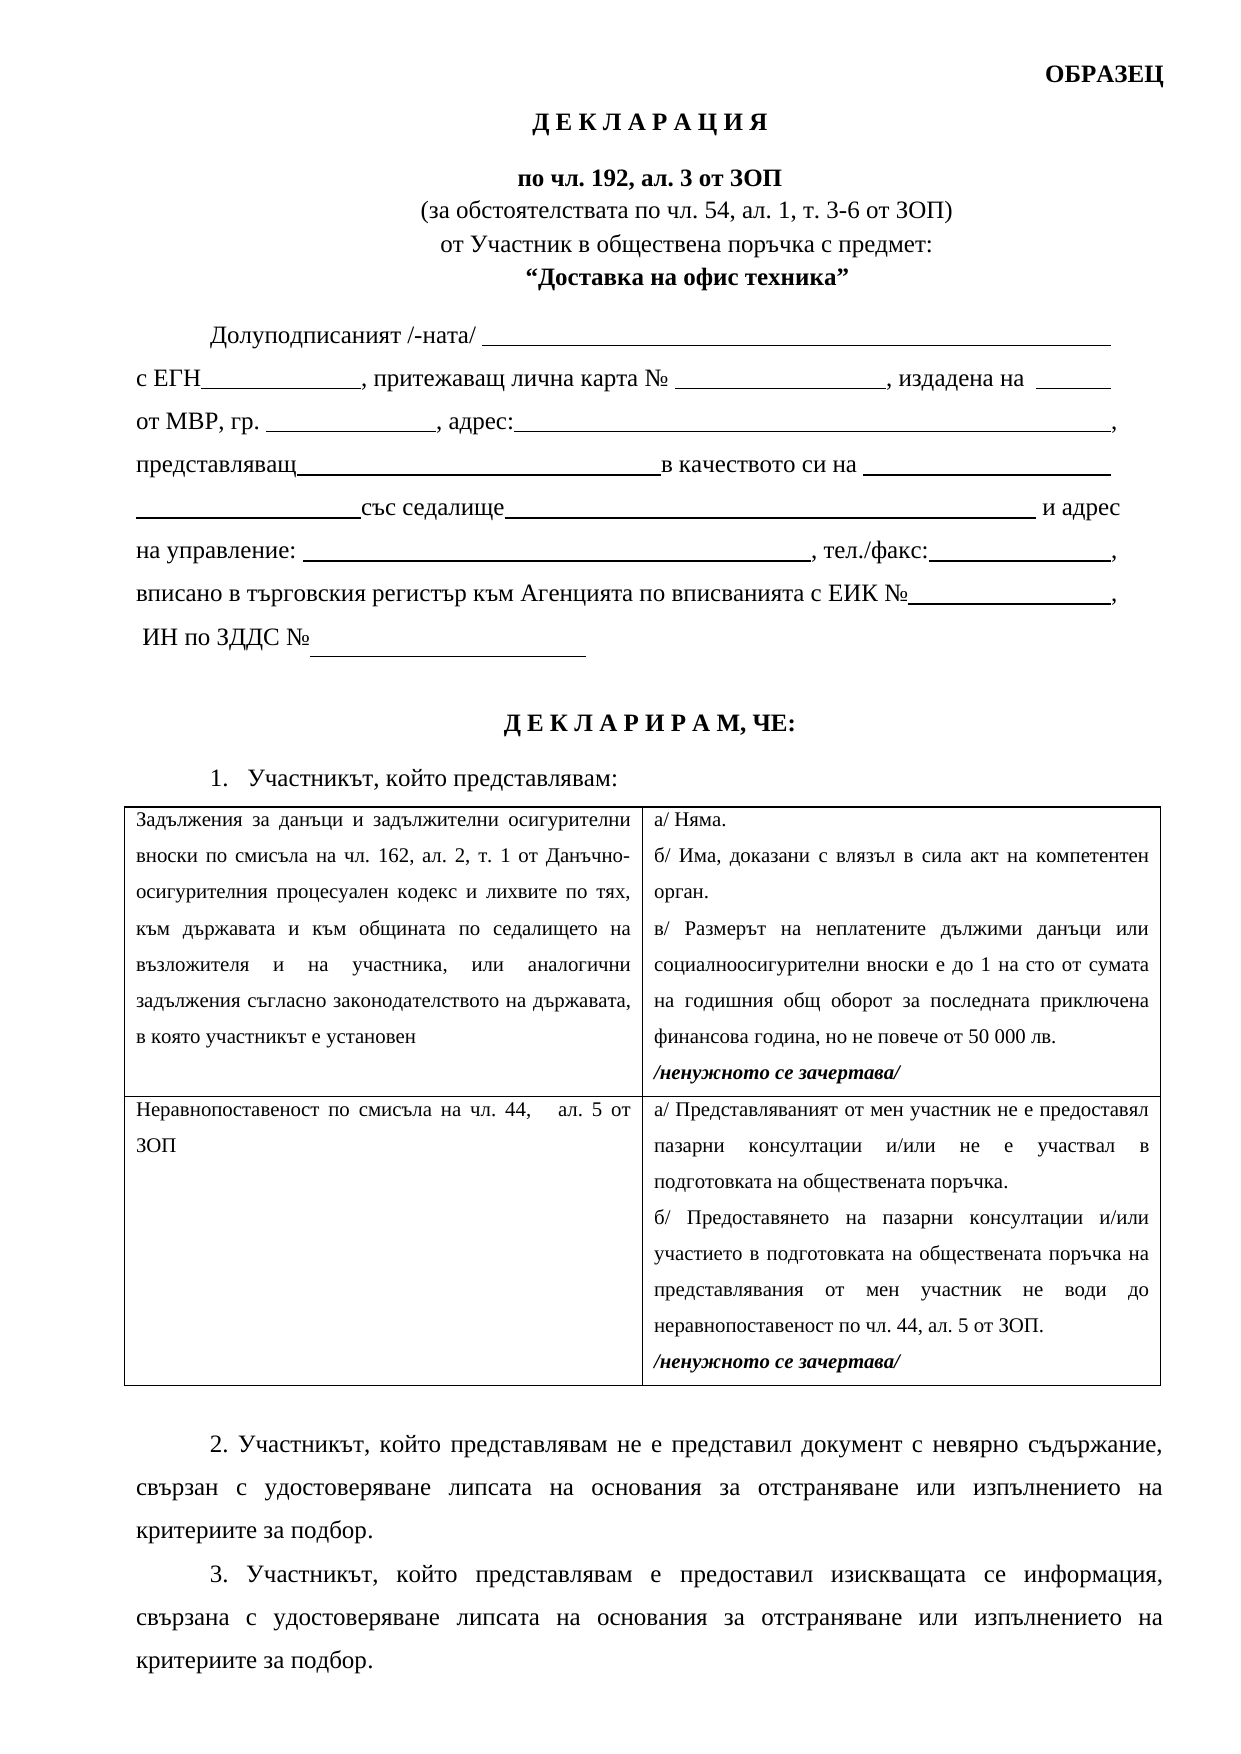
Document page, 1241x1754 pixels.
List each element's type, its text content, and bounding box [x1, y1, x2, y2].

list ОБРАЗЕЦ [642, 59, 1163, 88]
text “Доставка на офис техника” [136, 262, 1163, 290]
table_header Задължения за данъци и задължителни осигурителни вноски по смисъла на чл. 162, ал. 2, т. 1 от Данъчно-осигурителния процесуален кодекс и лихвите по тях, към държавата и към общината по седалището на възложителя и на участника, или аналогични задължения съгласно законодателството на държавата, в която участникът е установен [125, 808, 642, 1096]
text от МВР, гр. , адрес: , [136, 406, 1163, 435]
text Д Е К Л А Р И Р А М, ЧЕ: [136, 708, 1163, 736]
text по чл. 192, ал. 3 от ЗОП [136, 163, 1163, 191]
table_cell Неравнопоставеност по смисъла на чл. 44, ал. 5 от ЗОП [125, 1097, 642, 1385]
text от Участник в обществена поръчка с предмет: [210, 229, 1163, 257]
text 3. Участникът, който представлявам е предоставил изискващата се информация, свързана с удостоверяване липсата на основания за отстраняване или изпълнението на критериите за подбор. [136, 1559, 1163, 1674]
table_cell а/ Представляваният от мен участник не е предоставял пазарни консултации и/или не е участвал в подготовката на обществената поръчка. б/ Предоставянето на пазарни консултации и/или участието в подготовката на обществената поръчка на представлявания от мен участник не води до неравнопоставеност по чл. 44, ал. 5 от ЗОП. /ненужното се зачертава/ [643, 1097, 1160, 1385]
text (за обстоятелствата по чл. 54, ал. 1, т. 3-6 от ЗОП) [210, 196, 1163, 224]
text на управление: , тел./факс: , вписано в търговския регистър към Агенцията по вписванията с ЕИК № , [136, 535, 1163, 607]
text с ЕГН , притежаващ лична карта № , издадена на [136, 363, 1163, 392]
table_header а/ Няма. б/ Има, доказани с влязъл в сила акт на компетентен орган. в/ Размерът на неплатените дължими данъци или социалноосигурителни вноски е до 1 на сто от сумата на годишния общ оборот за последната приключена финансова година, но не повече от 50 000 лв. /ненужното се зачертава/ [643, 808, 1160, 1096]
text ИН по ЗДДС № [136, 622, 1163, 660]
text представляващ в качеството си на [136, 449, 1163, 478]
list Участникът, който представлявам: [209, 763, 1163, 792]
title Д Е К Л А Р А Ц И Я [136, 107, 1163, 136]
text със седалище и адрес [136, 492, 1163, 521]
text Долуподписаният /-ната/ [136, 320, 1163, 348]
text 2. Участникът, който представлявам не е представил документ с невярно съдържание, свързан с удостоверяване липсата на основания за отстраняване или изпълнението на критериите за подбор. [136, 1429, 1163, 1544]
